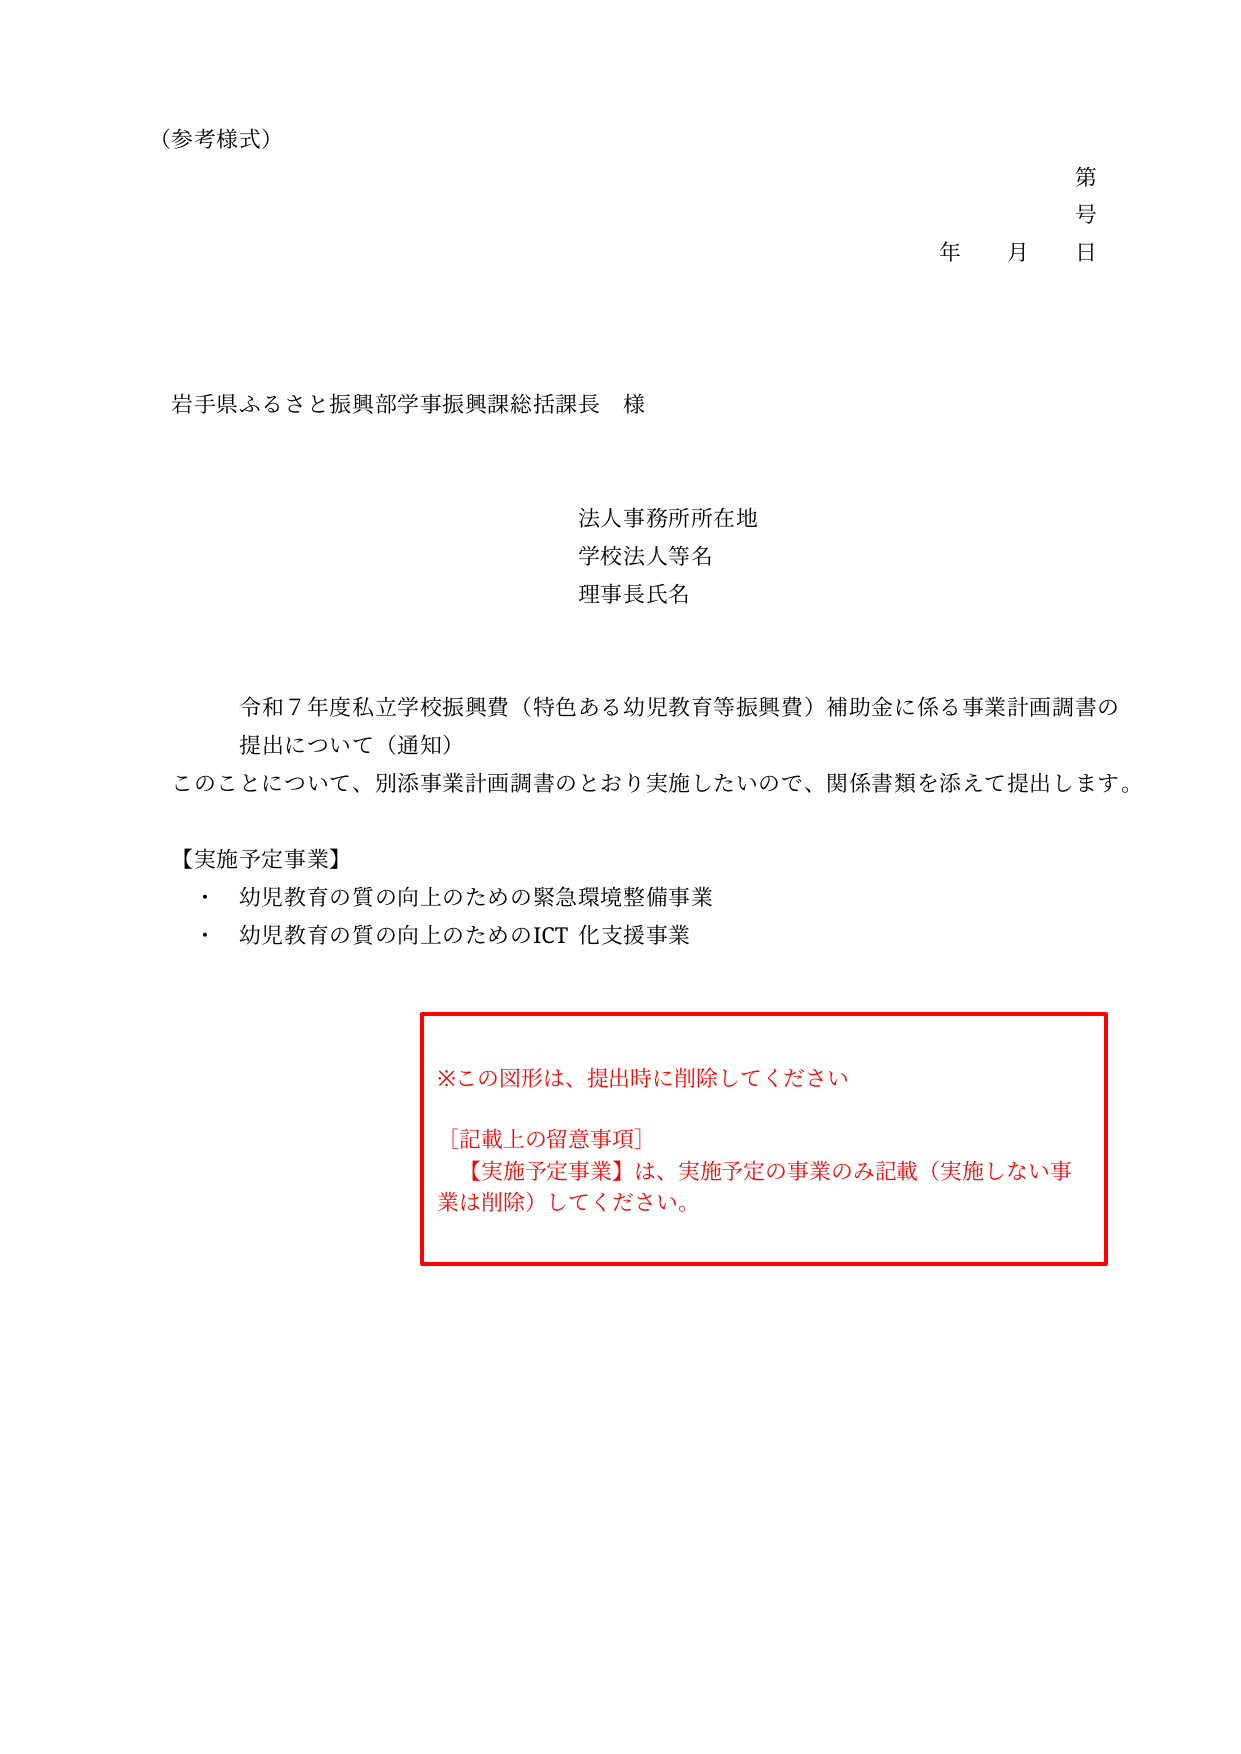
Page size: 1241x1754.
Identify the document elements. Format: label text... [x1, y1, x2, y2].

text 【実施予定事業】 [149, 839, 1121, 877]
text 理事長氏名 [149, 574, 1121, 612]
text （参考様式） [149, 119, 1121, 157]
text 提出について（通知） [149, 725, 1121, 763]
text ・ 幼児教育の質の向上のためのICT化支援事業 [149, 915, 1121, 953]
text 年 月 日 [149, 232, 1098, 270]
text 岩手県ふるさと振興部学事振興課総括課長 様 [149, 384, 1121, 422]
text 学校法人等名 [149, 536, 1121, 574]
text 令和７年度私立学校振興費（特色ある幼児教育等振興費）補助金に係る事業計画調書の [149, 687, 1121, 725]
text 法人事務所所在地 [149, 498, 1121, 536]
text 第 号 [149, 157, 1098, 232]
text このことについて、別添事業計画調書のとおり実施したいので、関係書類を添えて提出します。 [149, 763, 1121, 801]
text ・ 幼児教育の質の向上のための緊急環境整備事業 [149, 877, 1121, 915]
